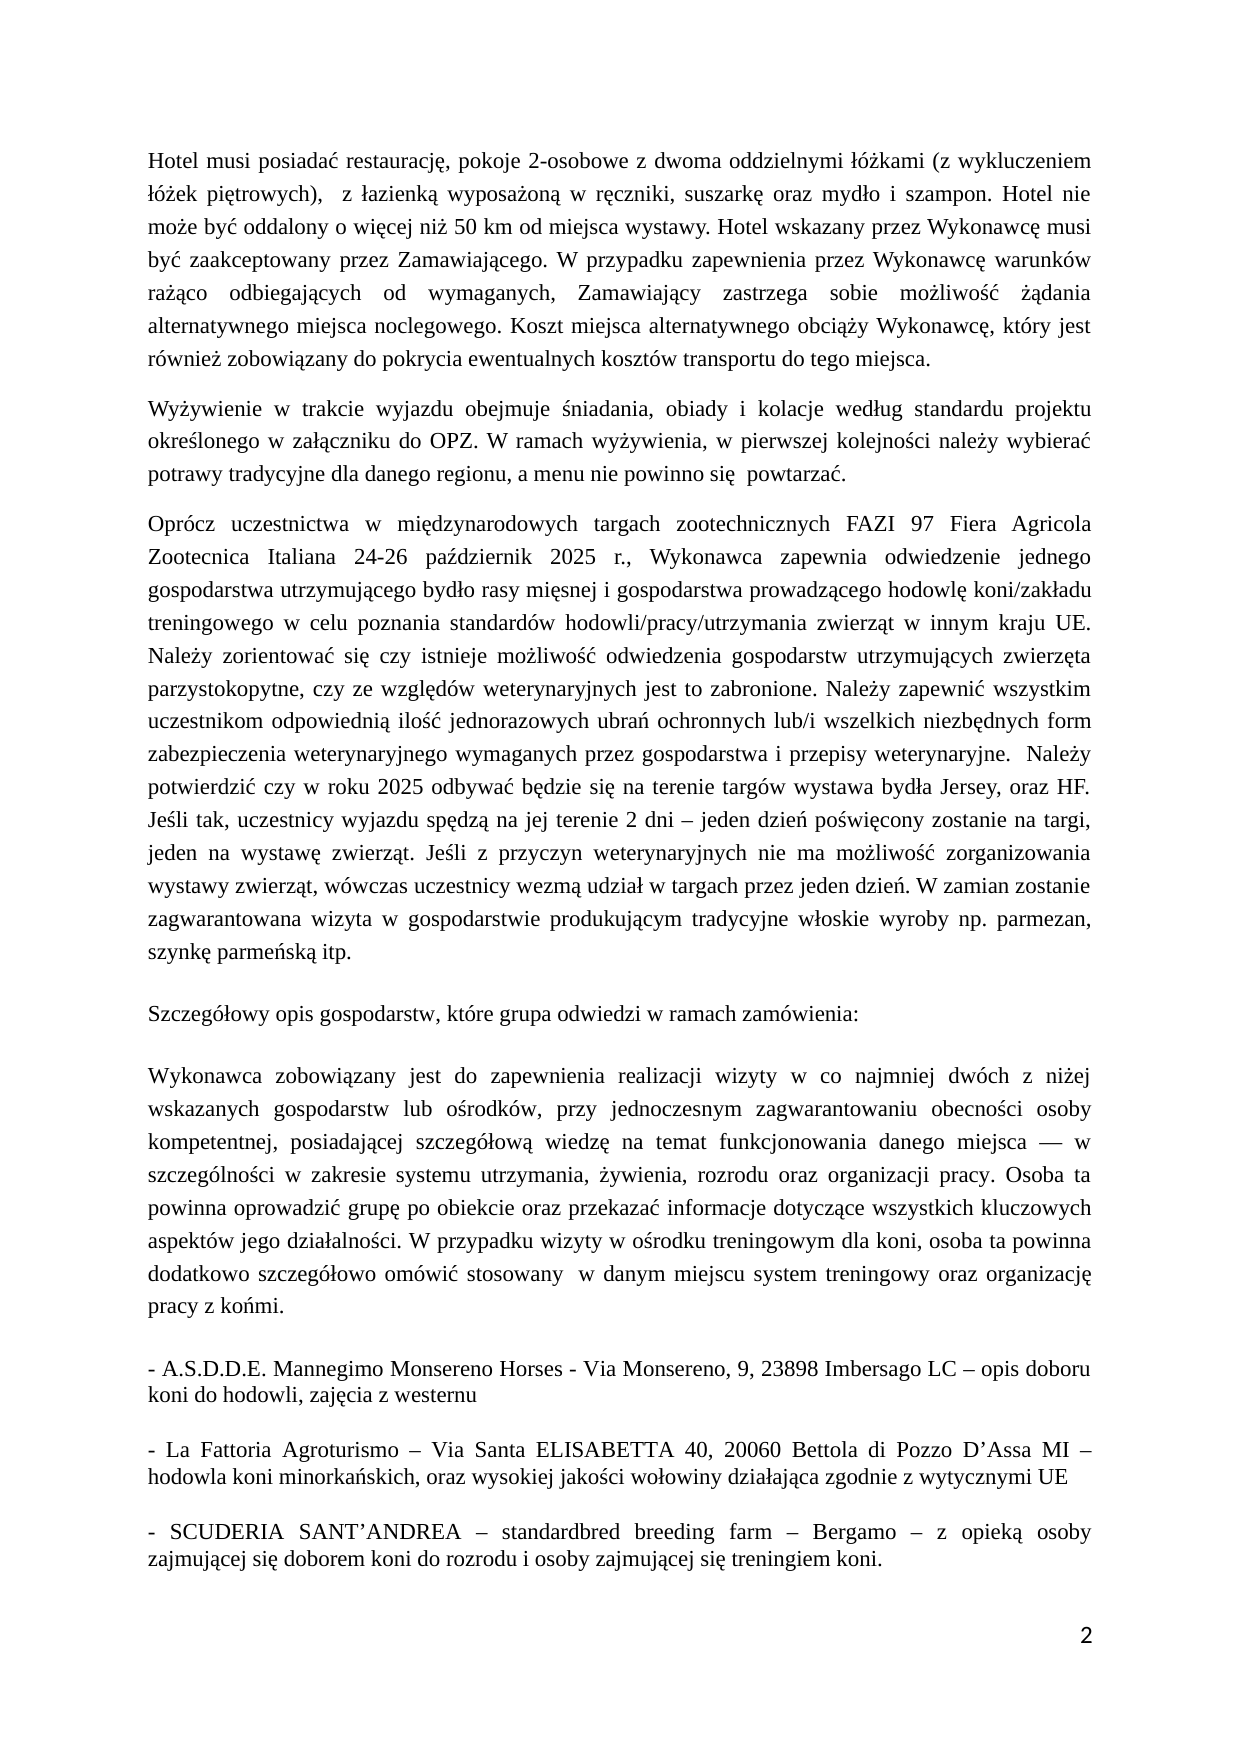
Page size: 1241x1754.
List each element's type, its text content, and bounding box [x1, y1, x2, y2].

text - La Fattoria Agroturismo – Via Santa ELISABETTA 40, 20060 Bettola di Pozzo D’Assa MI – hodowla koni minorkańskich, oraz wysokiej jakości wołowiny działająca zgodnie z wytycznymi UE [148, 1437, 1093, 1489]
text Wyżywienie w trakcie wyjazdu obejmuje śniadania, obiady i kolacje według standardu projektu określonego w załączniku do OPZ. W ramach wyżywienia, w pierwszej kolejności należy wybierać potrawy tradycyjne dla danego regionu, a menu nie powinno się powtarzać. [148, 395, 1093, 487]
text Hotel musi posiadać restaurację, pokoje 2-osobowe z dwoma oddzielnymi łóżkami (z wykluczeniem łóżek piętrowych), z łazienką wyposażoną w ręczniki, suszarkę oraz mydło i szampon. Hotel nie może być oddalony o więcej niż 50 km od miejsca wystawy. Hotel wskazany przez Wykonawcę musi być zaakceptowany przez Zamawiającego. W przypadku zapewnienia przez Wykonawcę warunków rażąco odbiegających od wymaganych, Zamawiający zastrzega sobie możliwość żądania alternatywnego miejsca noclegowego. Koszt miejsca alternatywnego obciąży Wykonawcę, który jest również zobowiązany do pokrycia ewentualnych kosztów transportu do tego miejsca. [148, 148, 1093, 371]
text Wykonawca zobowiązany jest do zapewnienia realizacji wizyty w co najmniej dwóch z niżej wskazanych gospodarstw lub ośrodków, przy jednoczesnym zagwarantowaniu obecności osoby kompetentnej, posiadającej szczegółową wiedzę na temat funkcjonowania danego miejsca — w szczególności w zakresie systemu utrzymania, żywienia, rozrodu oraz organizacji pracy. Osoba ta powinna oprowadzić grupę po obiekcie oraz przekazać informacje dotyczące wszystkich kluczowych aspektów jego działalności. W przypadku wizyty w ośrodku treningowym dla koni, osoba ta powinna dodatkowo szczegółowo omówić stosowany w danym miejscu system treningowy oraz organizację pracy z końmi. [148, 1062, 1093, 1319]
text Szczegółowy opis gospodarstw, które grupa odwiedzi w ramach zamówienia: [148, 1000, 1093, 1026]
text - SCUDERIA SANT’ANDREA – standardbred breeding farm – Bergamo – z opieką osoby zajmującej się doborem koni do rozrodu i osoby zajmującej się treningiem koni. [148, 1518, 1093, 1571]
text Oprócz uczestnictwa w międzynarodowych targach zootechnicznych FAZI 97 Fiera Agricola Zootecnica Italiana 24-26 październik 2025 r., Wykonawca zapewnia odwiedzenie jednego gospodarstwa utrzymującego bydło rasy mięsnej i gospodarstwa prowadzącego hodowlę koni/zakładu treningowego w celu poznania standardów hodowli/pracy/utrzymania zwierząt w innym kraju UE. Należy zorientować się czy istnieje możliwość odwiedzenia gospodarstw utrzymujących zwierzęta parzystokopytne, czy ze względów weterynaryjnych jest to zabronione. Należy zapewnić wszystkim uczestnikom odpowiednią ilość jednorazowych ubrań ochronnych lub/i wszelkich niezbędnych form zabezpieczenia weterynaryjnego wymaganych przez gospodarstwa i przepisy weterynaryjne. Należy potwierdzić czy w roku 2025 odbywać będzie się na terenie targów wystawa bydła Jersey, oraz HF. Jeśli tak, uczestnicy wyjazdu spędzą na jej terenie 2 dni – jeden dzień poświęcony zostanie na targi, jeden na wystawę zwierząt. Jeśli z przyczyn weterynaryjnych nie ma możliwość zorganizowania wystawy zwierząt, wówczas uczestnicy wezmą udział w targach przez jeden dzień. W zamian zostanie zagwarantowana wizyta w gospodarstwie produkującym tradycyjne włoskie wyroby np. parmezan, szynkę parmeńską itp. [148, 510, 1093, 964]
text - A.S.D.D.E. Mannegimo Monsereno Horses - Via Monsereno, 9, 23898 Imbersago LC – opis doboru koni do hodowli, zajęcia z westernu [148, 1355, 1093, 1407]
